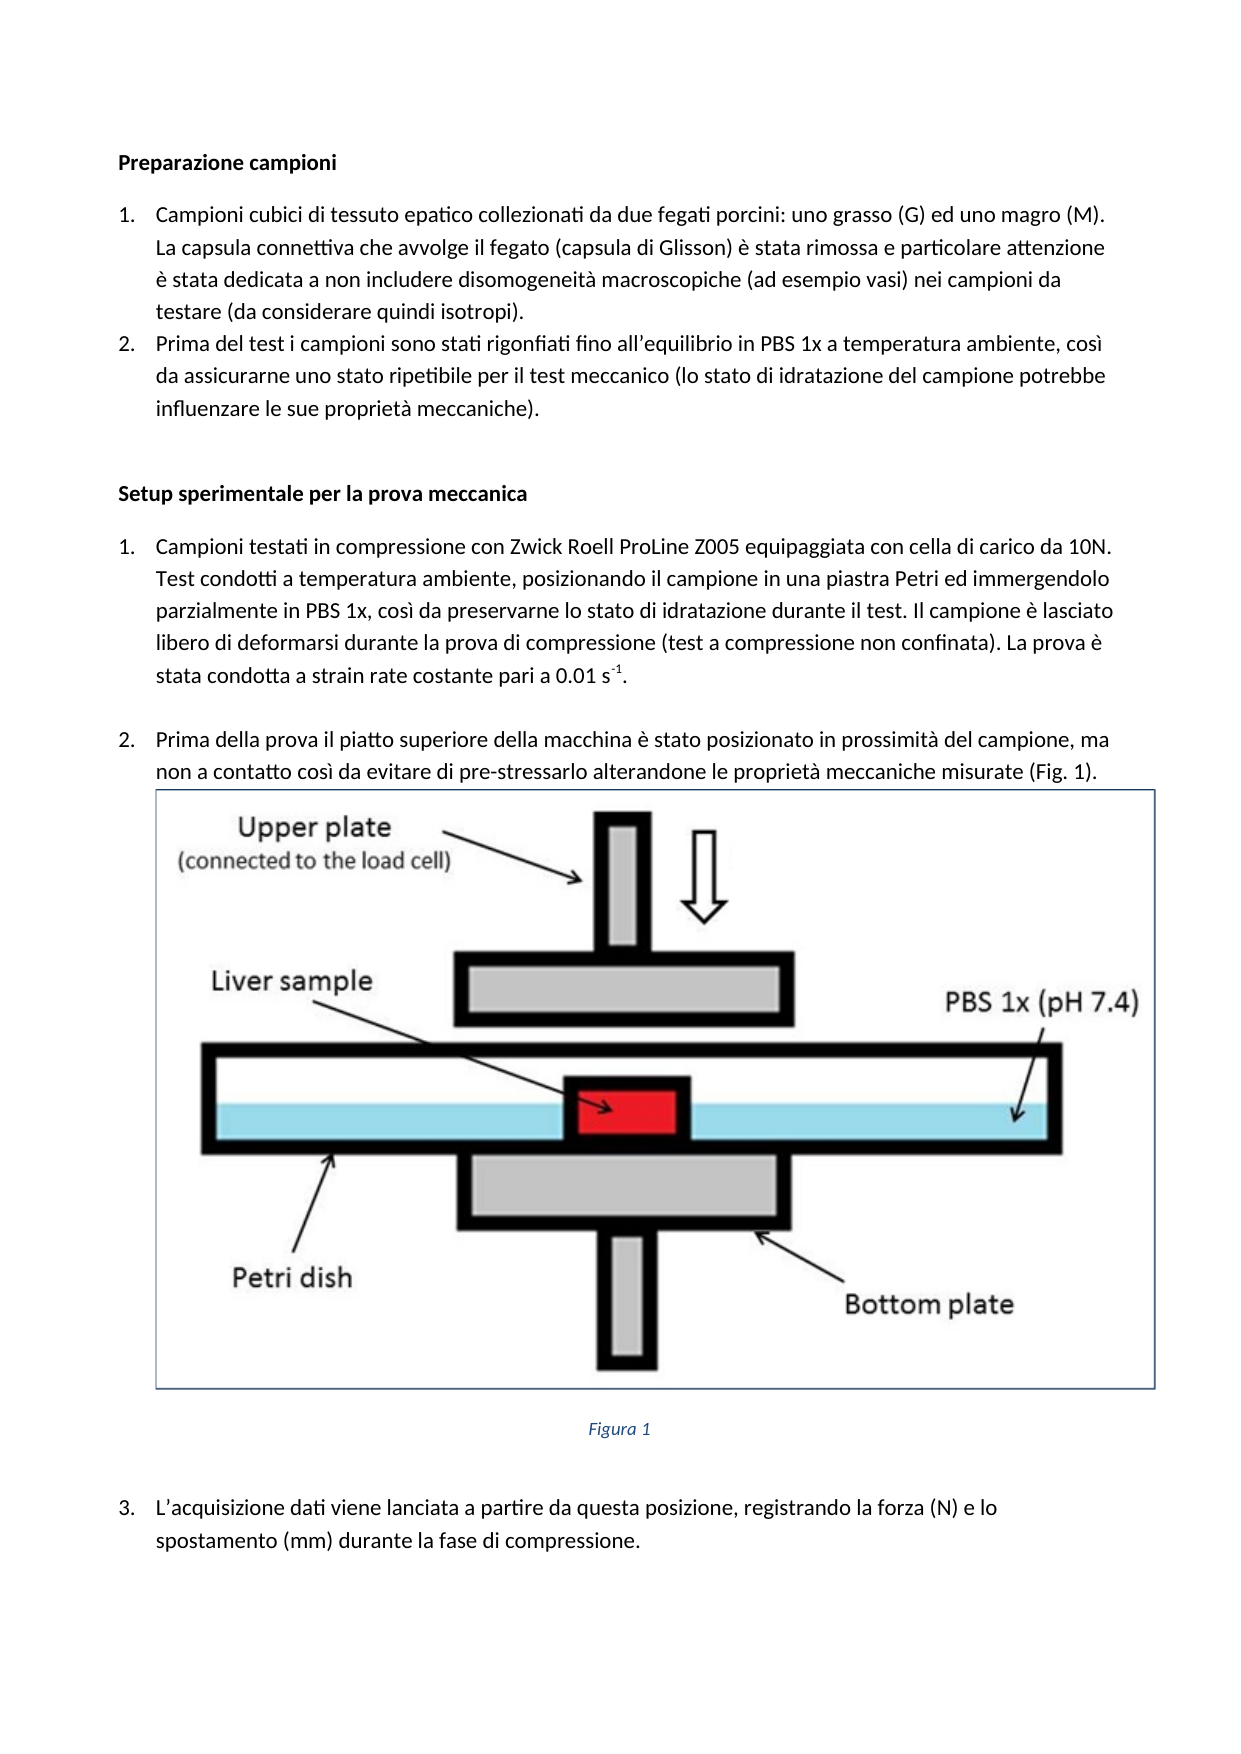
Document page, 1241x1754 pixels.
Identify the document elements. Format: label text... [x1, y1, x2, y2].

list Campioni testati in compressione con Zwick Roell ProLine Z005 equipaggiata con cella di carico da 10N. Test condotti a temperatura ambiente, posizionando il campione in una piastra Petri ed immergendolo parzialmente in PBS 1x, così da preservarne lo stato di idratazione durante il test. Il campione è lasciato libero di deformarsi durante la prova di compressione (test a compressione non confinata). La prova è stata condotta a strain rate costante pari a 0.01 s-1. [118, 532, 1122, 689]
picture [155, 789, 1159, 1393]
list L’acquisizione dati viene lanciata a partire da questa posizione, registrando la forza (N) e lo spostamento (mm) durante la fase di compressione. [118, 1493, 1122, 1554]
text Preparazione campioni [118, 148, 1122, 176]
list Campioni cubici di tessuto epatico collezionati da due fegati porcini: uno grasso (G) ed uno magro (M). La capsula connettiva che avvolge il fegato (capsula di Glisson) è stata rimossa e particolare attenzione è stata dedicata a non includere disomogeneità macroscopiche (ad esempio vasi) nei campioni da testare (da considerare quindi isotropi). [118, 201, 1122, 325]
text Setup sperimentale per la prova meccanica [118, 479, 1122, 507]
list Prima del test i campioni sono stati rigonfiati fino all’equilibrio in PBS 1x a temperatura ambiente, così da assicurarne uno stato ripetibile per il test meccanico (lo stato di idratazione del campione potrebbe influenzare le sue proprietà meccaniche). [118, 329, 1122, 422]
